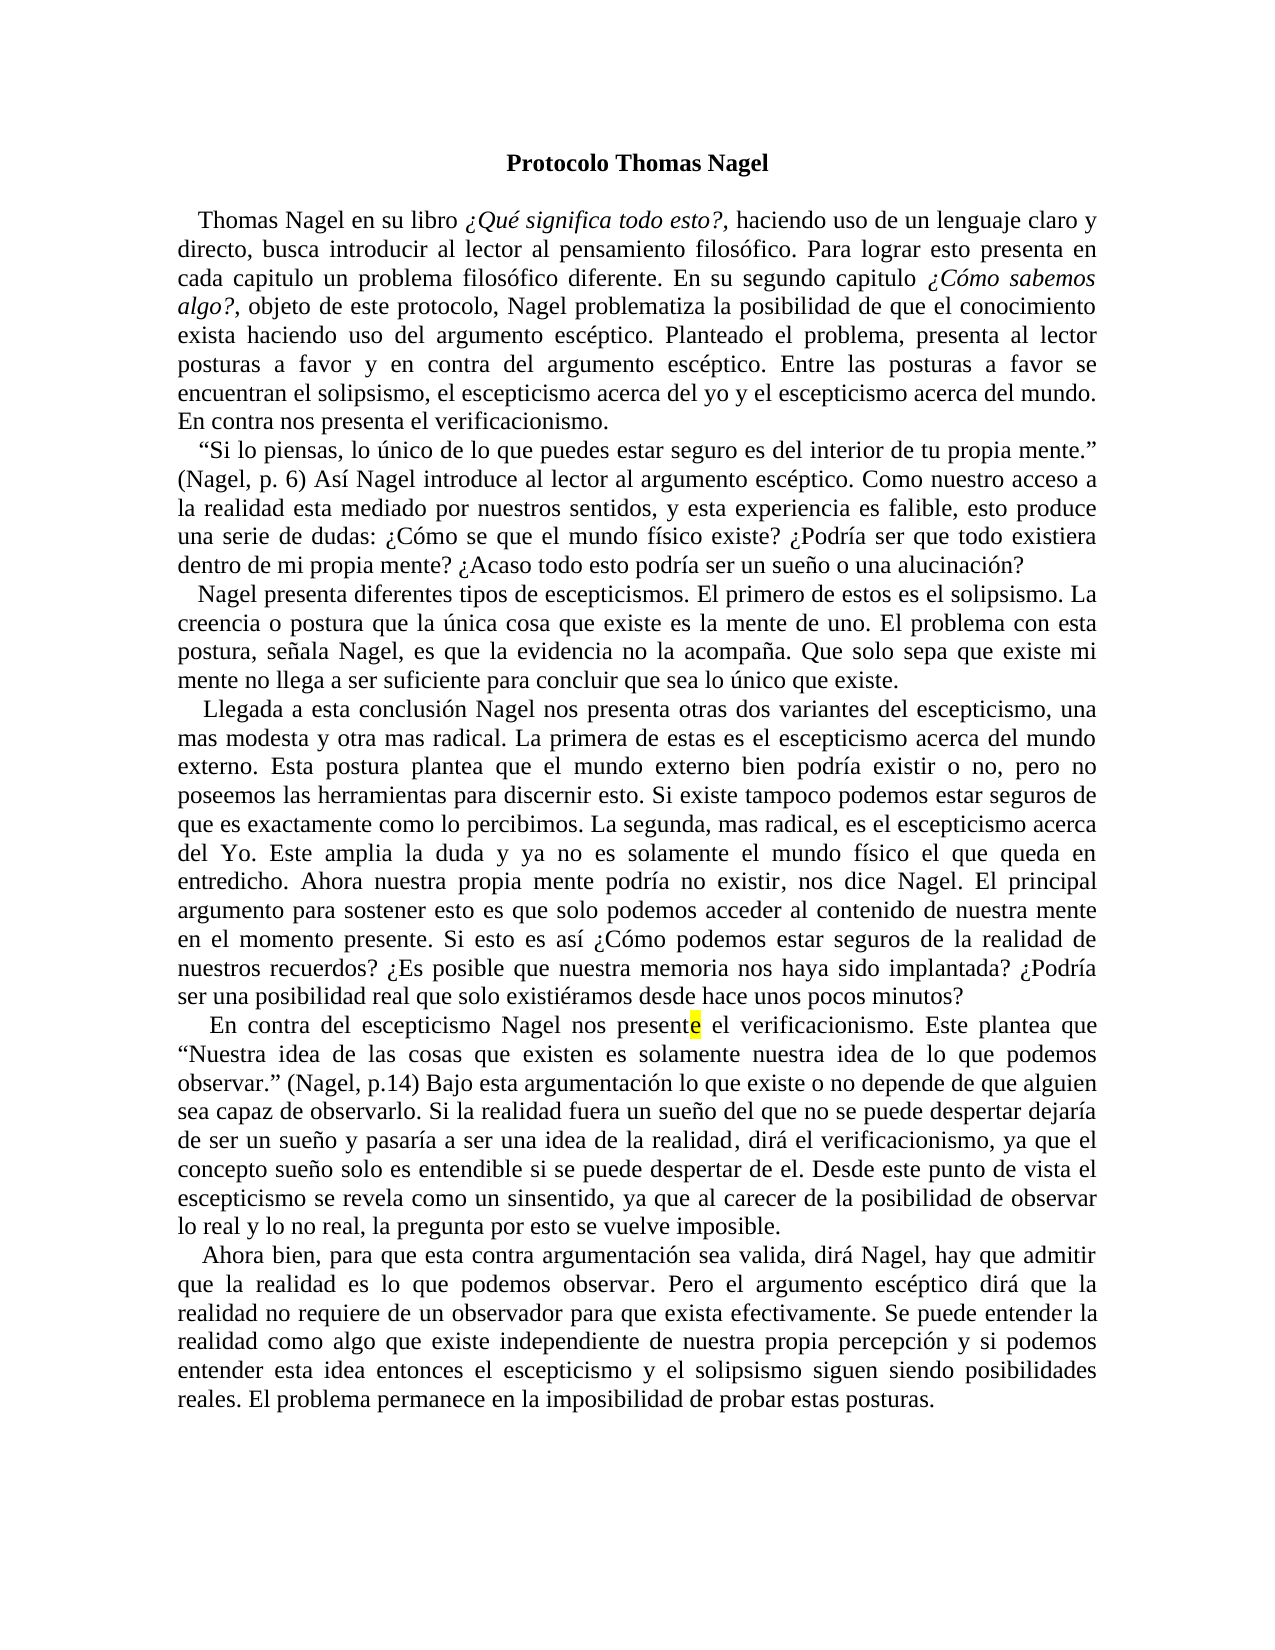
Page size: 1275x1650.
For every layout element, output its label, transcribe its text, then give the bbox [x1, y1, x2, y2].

text Protocolo Thomas Nagel [177, 148, 1098, 176]
text Llegada a esta conclusión Nagel nos presenta otras dos variantes del escepticismo, una mas modesta y otra mas radical. La primera de estas es el escepticismo acerca del mundo externo. Esta postura plantea que el mundo externo bien podría existir o no, pero no poseemos las herramientas para discernir esto. Si existe tampoco podemos estar seguros de que es exactamente como lo percibimos. La segunda, mas radical, es el escepticismo acerca del Yo. Este amplia la duda y ya no es solamente el mundo físico el que queda en entredicho. Ahora nuestra propia mente podría no existir, nos dice Nagel. El principal argumento para sostener esto es que solo podemos acceder al contenido de nuestra mente en el momento presente. Si esto es así ¿Cómo podemos estar seguros de la realidad de nuestros recuerdos? ¿Es posible que nuestra memoria nos haya sido implantada? ¿Podría ser una posibilidad real que solo existiéramos desde hace unos pocos minutos? [177, 694, 1098, 1010]
text “Si lo piensas, lo único de lo que puedes estar seguro es del interior de tu propia mente.” (Nagel, p. 6) Así Nagel introduce al lector al argumento escéptico. Como nuestro acceso a la realidad esta mediado por nuestros sentidos, y esta experiencia es falible, esto produce una serie de dudas: ¿Cómo se que el mundo físico existe? ¿Podría ser que todo existiera dentro de mi propia mente? ¿Acaso todo esto podría ser un sueño o una alucinación? [177, 435, 1098, 579]
text Ahora bien, para que esta contra argumentación sea valida, dirá Nagel, hay que admitir que la realidad es lo que podemos observar. Pero el argumento escéptico dirá que la realidad no requiere de un observador para que exista efectivamente. Se puede entender la realidad como algo que existe independiente de nuestra propia percepción y si podemos entender esta idea entonces el escepticismo y el solipsismo siguen siendo posibilidades reales. El problema permanece en la imposibilidad de probar estas posturas. [177, 1240, 1098, 1413]
text Thomas Nagel en su libro ¿Qué significa todo esto?, haciendo uso de un lenguaje claro y directo, busca introducir al lector al pensamiento filosófico. Para lograr esto presenta en cada capitulo un problema filosófico diferente. En su segundo capitulo ¿Cómo sabemos algo?, objeto de este protocolo, Nagel problematiza la posibilidad de que el conocimiento exista haciendo uso del argumento escéptico. Planteado el problema, presenta al lector posturas a favor y en contra del argumento escéptico. Entre las posturas a favor se encuentran el solipsismo, el escepticismo acerca del yo y el escepticismo acerca del mundo. En contra nos presenta el verificacionismo. [177, 205, 1098, 435]
text En contra del escepticismo Nagel nos presente el verificacionismo. Este plantea que “Nuestra idea de las cosas que existen es solamente nuestra idea de lo que podemos observar.” (Nagel, p.14) Bajo esta argumentación lo que existe o no depende de que alguien sea capaz de observarlo. Si la realidad fuera un sueño del que no se puede despertar dejaría de ser un sueño y pasaría a ser una idea de la realidad, dirá el verificacionismo, ya que el concepto sueño solo es entendible si se puede despertar de el. Desde este punto de vista el escepticismo se revela como un sinsentido, ya que al carecer de la posibilidad de observar lo real y lo no real, la pregunta por esto se vuelve imposible. [177, 1010, 1098, 1240]
text Nagel presenta diferentes tipos de escepticismos. El primero de estos es el solipsismo. La creencia o postura que la única cosa que existe es la mente de uno. El problema con esta postura, señala Nagel, es que la evidencia no la acompaña. Que solo sepa que existe mi mente no llega a ser suficiente para concluir que sea lo único que existe. [177, 579, 1098, 694]
